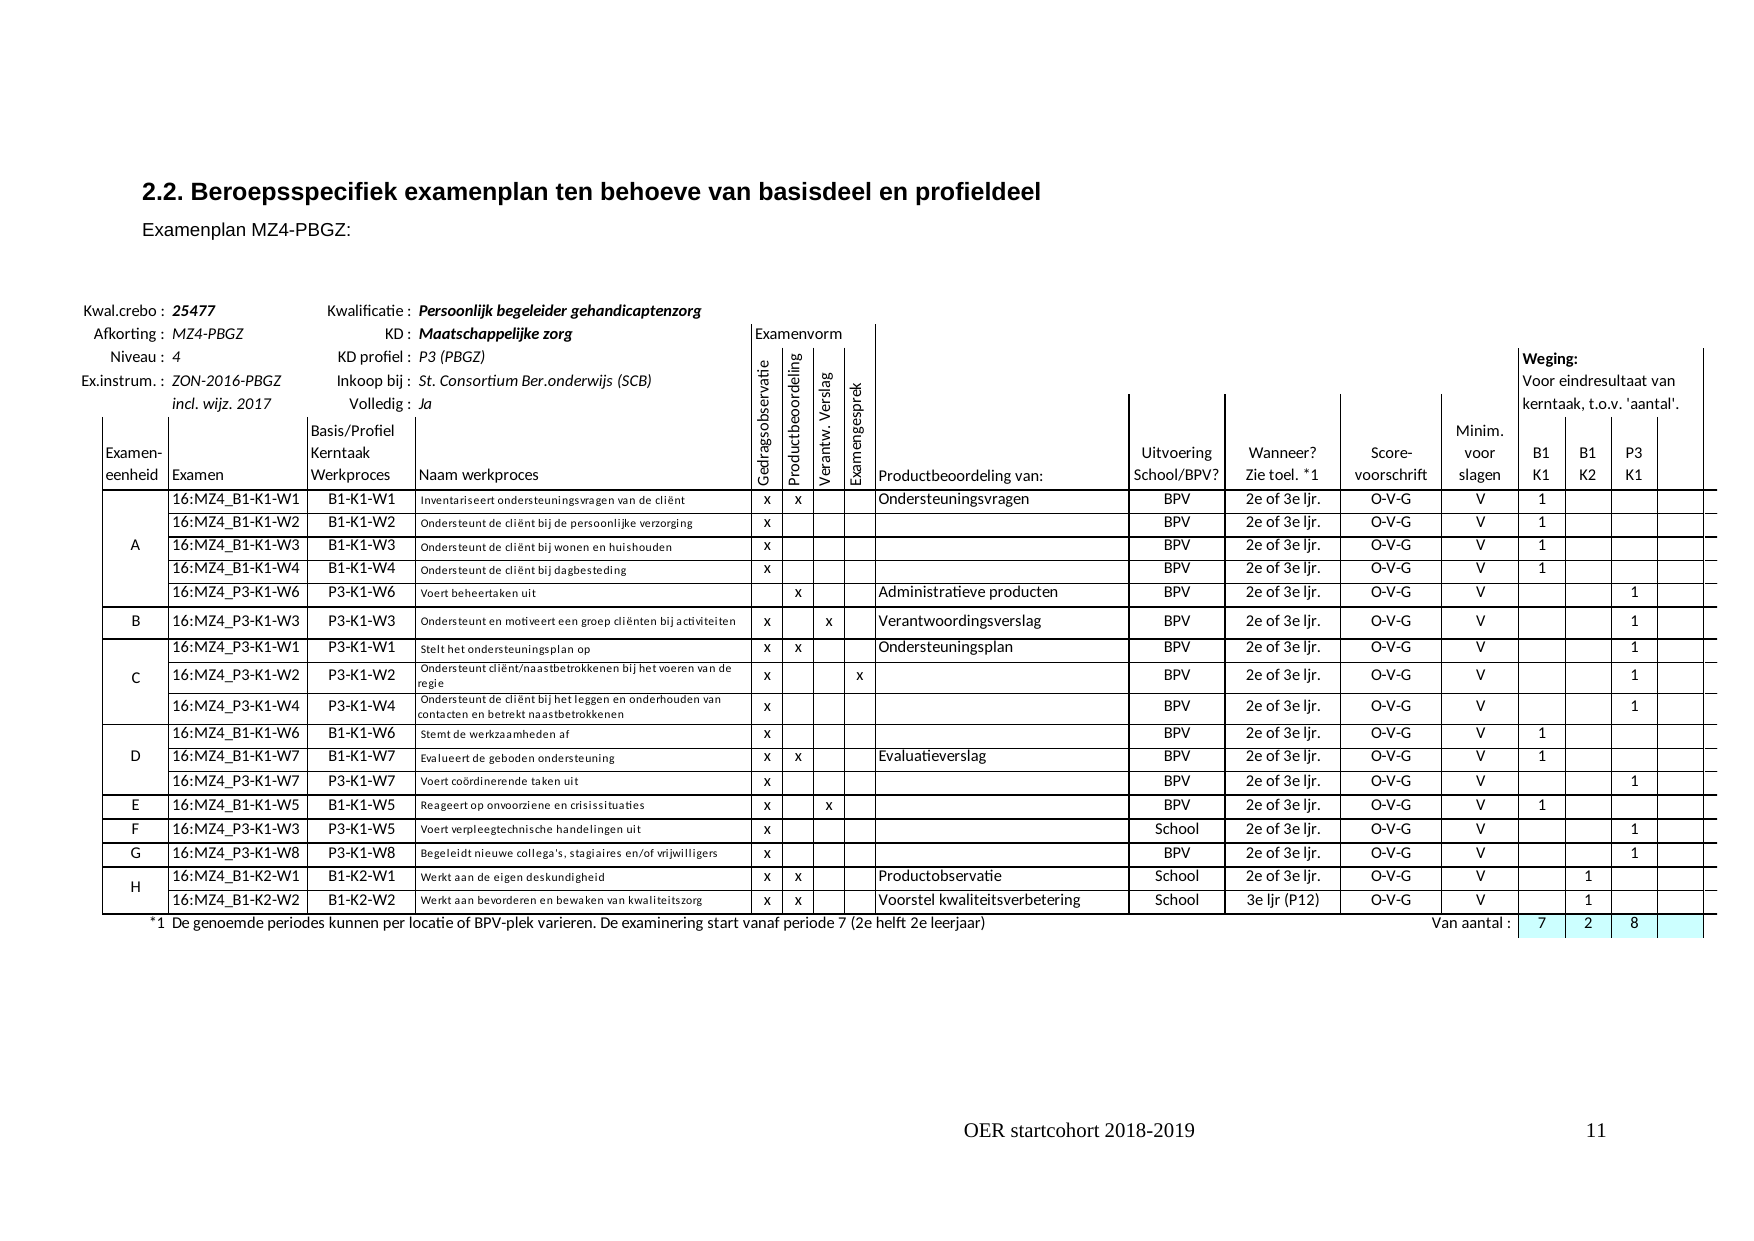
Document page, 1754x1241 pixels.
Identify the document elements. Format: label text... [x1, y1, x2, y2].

text Examenplan MZ4-PBGZ: [142, 218, 1606, 240]
subtitle 2.2. Beroepsspecifiek examenplan ten behoeve van basisdeel en profieldeel [142, 177, 1606, 206]
